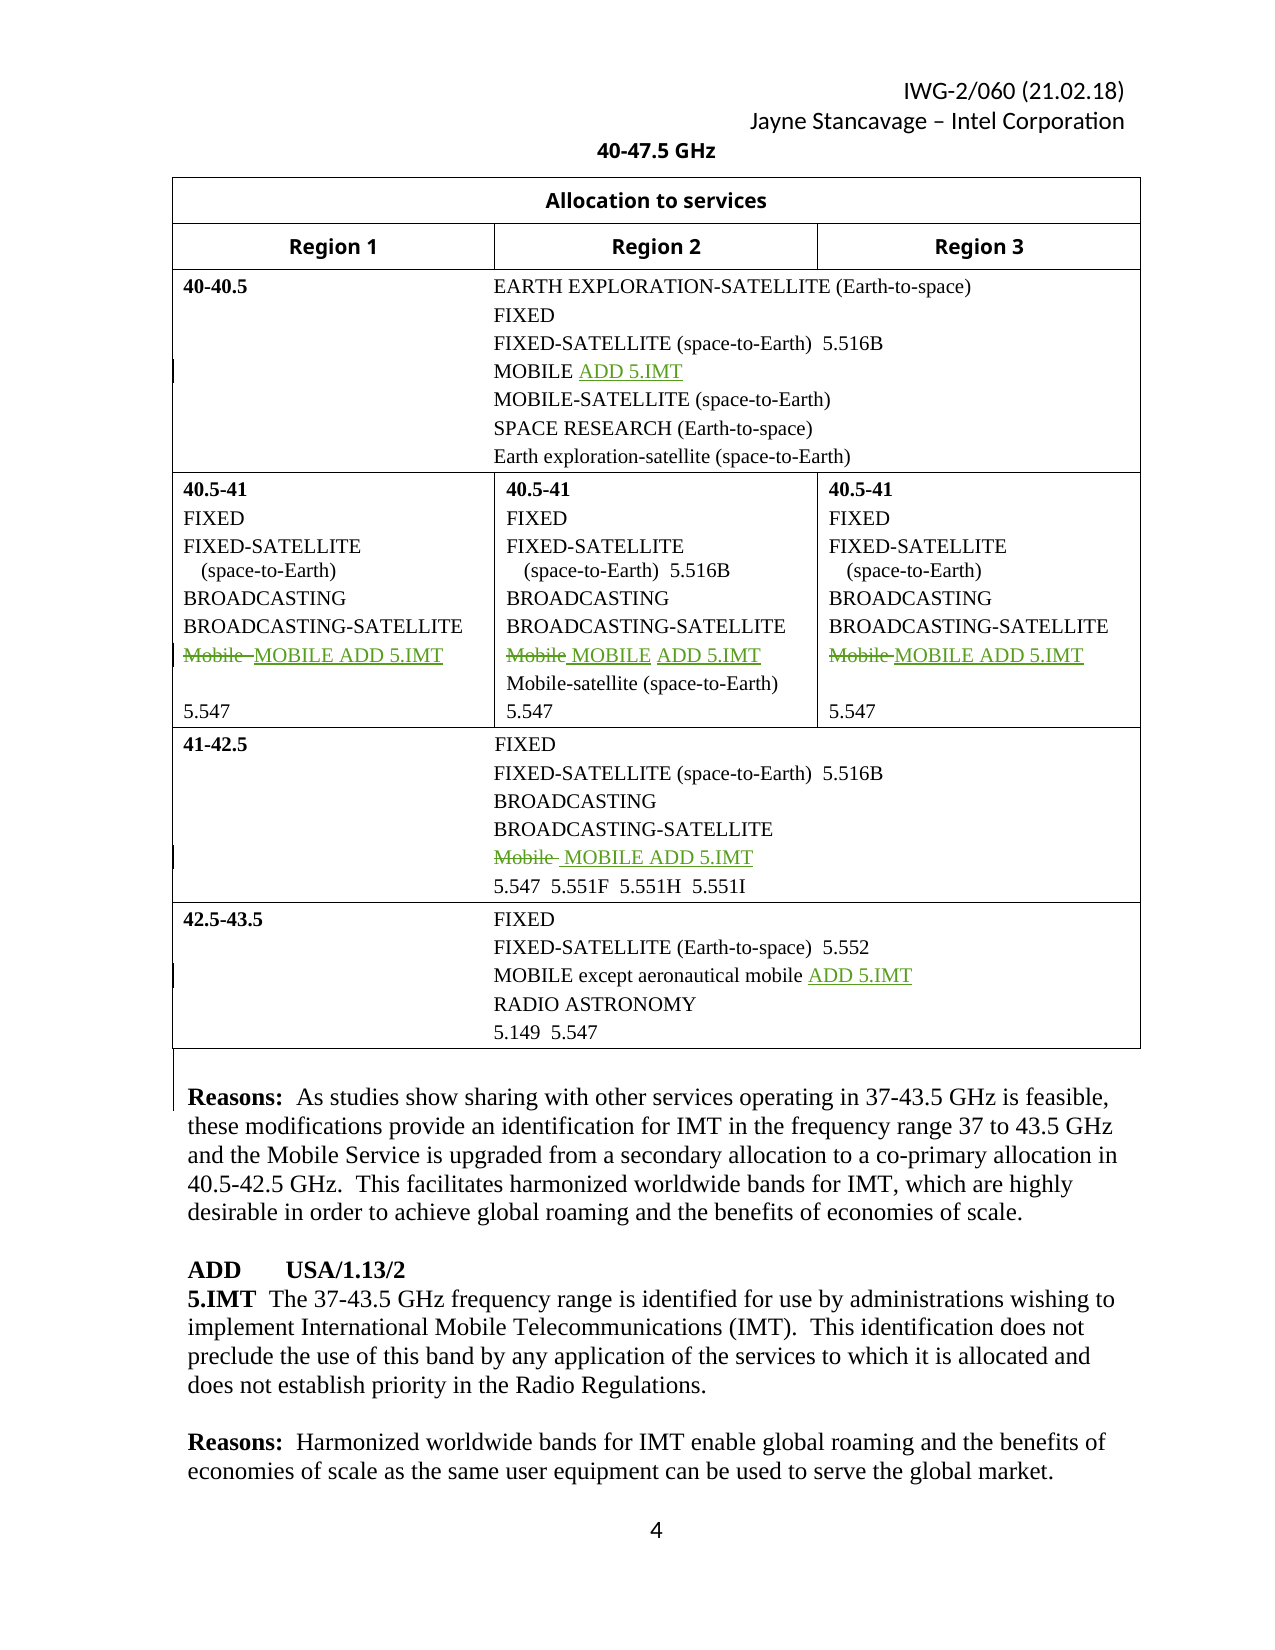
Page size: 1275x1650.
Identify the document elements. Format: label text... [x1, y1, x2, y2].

table_cell Allocation to services [173, 178, 1140, 223]
text ADD USA/1.13/2 [187, 1255, 1125, 1284]
table_cell Region 2 [495, 224, 817, 269]
table_cell 42.5-43.5 FIXED FIXED-SATELLITE (Earth-to-space) 5.552 MOBILE except aeronautical mobile RADIO ASTRONOMY 5.149 5.547 [173, 903, 1140, 1048]
table_cell Region 1 [173, 224, 494, 269]
table_cell Region 3 [818, 224, 1140, 269]
table_cell 40-40.5 EARTH EXPLORATION-SATELLITE (Earth-to-space) FIXED FIXED-SATELLITE (space-to-Earth) 5.516B MOBILE MOBILE-SATELLITE (space-to-Earth) SPACE RESEARCH (Earth-to-space) Earth exploration-satellite (space-to-Earth) [173, 270, 1140, 472]
table_cell 41-42.5 FIXED FIXED-SATELLITE (space-to-Earth) 5.516B BROADCASTING BROADCASTING-SATELLITE 5.547 5.551F 5.551H 5.551I [173, 728, 1140, 902]
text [187, 1427, 1125, 1485]
table_cell 40.5-41 FIXED FIXED-SATELLITE (space-to-Earth) 5.516B BROADCASTING BROADCASTING-SATELLITE Mobile-satellite (space-to-Earth) 5.547 [495, 473, 817, 727]
text 5.IMT The 37-43.5 GHz frequency range is identified for use by administrations wishing to implement International Mobile Telecommunications (IMT). This identification does not preclude the use of this band by any application of the services to which it is allocated and does not establish priority in the Radio Regulations. [187, 1284, 1125, 1399]
table_cell 40.5-41 FIXED FIXED-SATELLITE (space-to-Earth) BROADCASTING BROADCASTING-SATELLITE 5.547 [818, 473, 1140, 727]
table_header 40-47.5 GHz [172, 136, 1141, 177]
table_cell 40.5-41 FIXED FIXED-SATELLITE (space-to-Earth) BROADCASTING BROADCASTING-SATELLITE 5.547 [173, 473, 494, 727]
text Reasons: As studies show sharing with other services operating in 37-43.5 GHz is feasible, these modifications provide an identification for IMT in the frequency range 37 to 43.5 GHz and the Mobile Service is upgraded from a secondary allocation to a co-primary allocation in 40.5-42.5 GHz. This facilitates harmonized worldwide bands for IMT, which are highly desirable in order to achieve global roaming and the benefits of economies of scale. [187, 1082, 1125, 1226]
